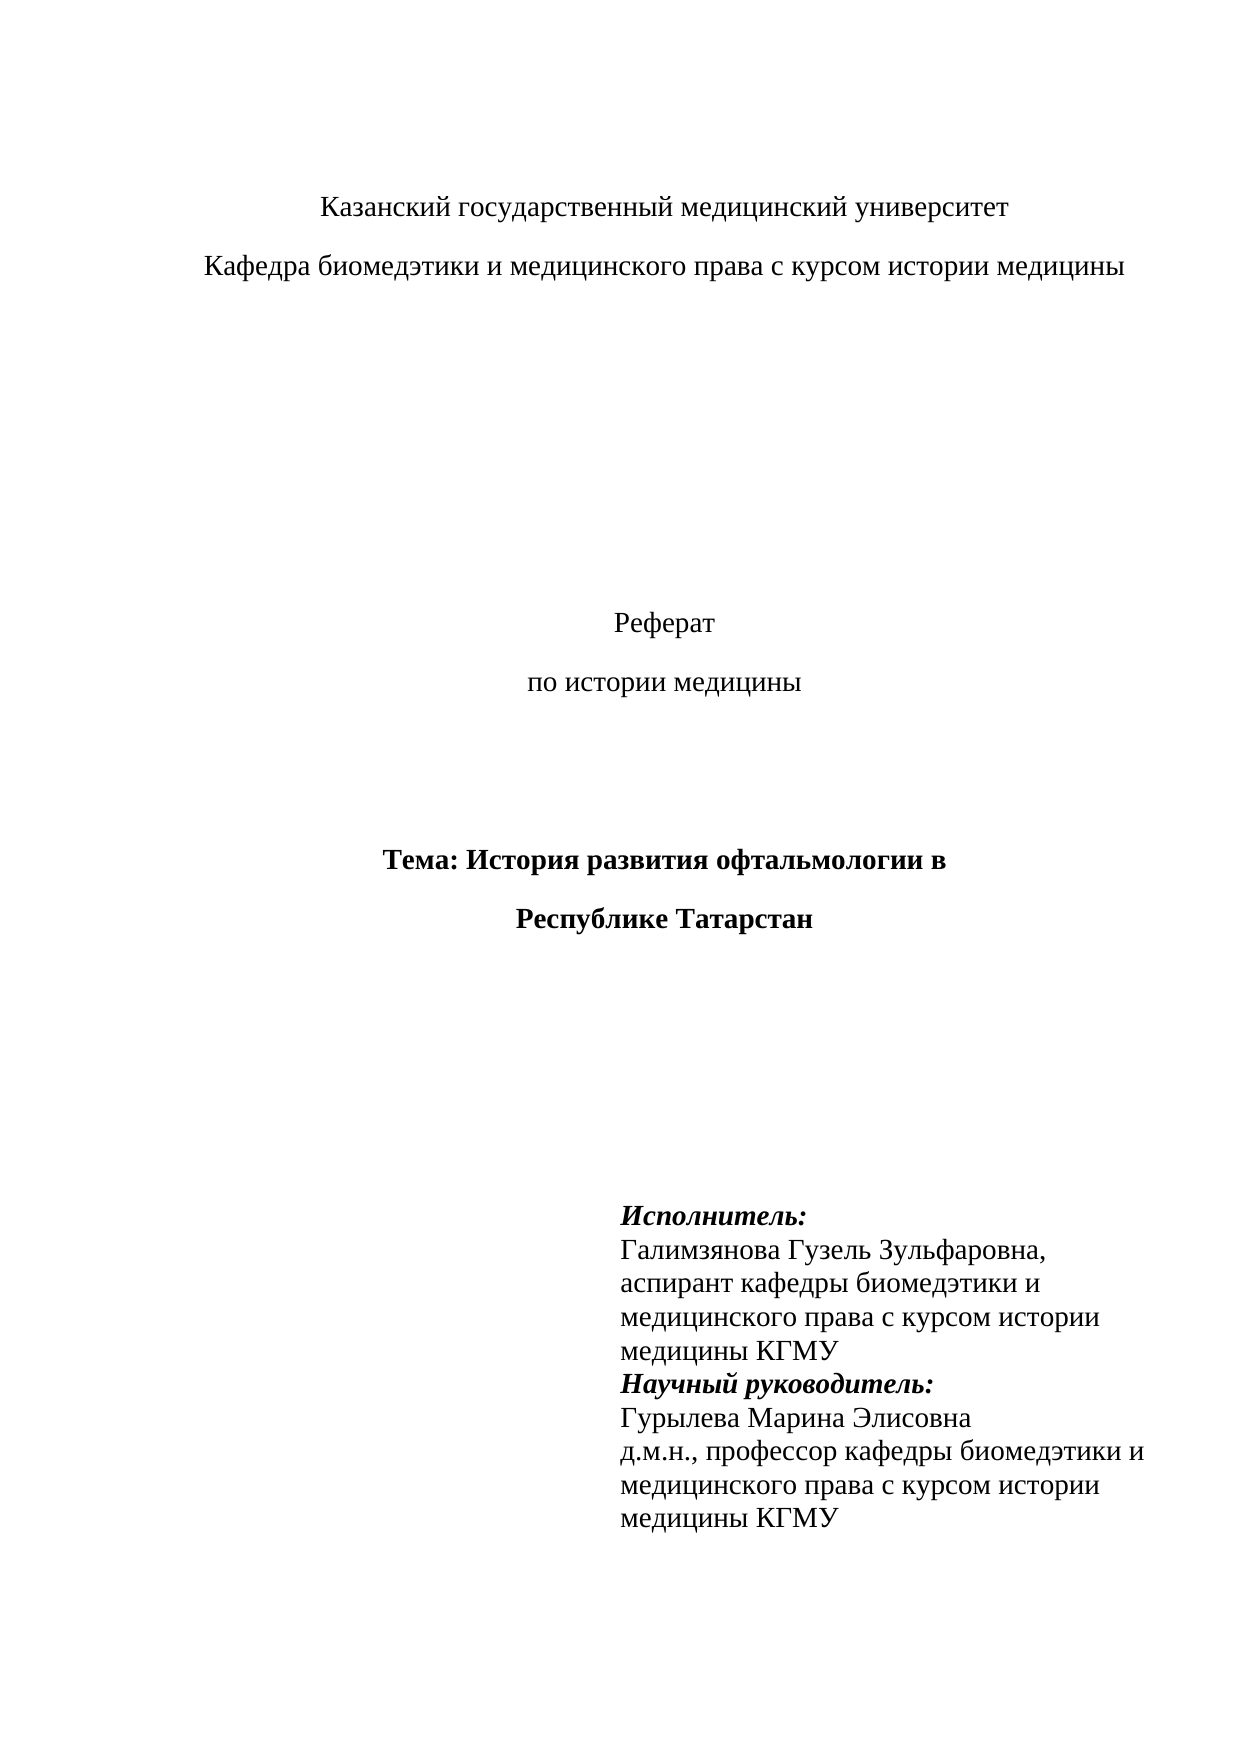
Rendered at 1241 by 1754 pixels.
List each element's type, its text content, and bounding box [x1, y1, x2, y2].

text Казанский государственный медицинский университет [177, 189, 1152, 223]
text Галимзянова Гузель Зульфаровна, [620, 1232, 1152, 1266]
text Исполнитель: [620, 1198, 1152, 1232]
text Кафедра биомедэтики и медицинского права с курсом истории медицины [177, 248, 1152, 282]
text по истории медицины [177, 664, 1152, 698]
text Реферат [177, 605, 1152, 638]
text Научный руководитель: [620, 1366, 1152, 1400]
text Республике Татарстан [177, 902, 1152, 935]
text Гурылева Марина Элисовна [620, 1400, 1152, 1433]
text аспирант кафедры биомедэтики и медицинского права с курсом истории медицины КГМУ [620, 1266, 1152, 1366]
text д.м.н., профессор кафедры биомедэтики и медицинского права с курсом истории медицины КГМУ [620, 1433, 1152, 1534]
text Тема: История развития офтальмологии в [177, 842, 1152, 876]
